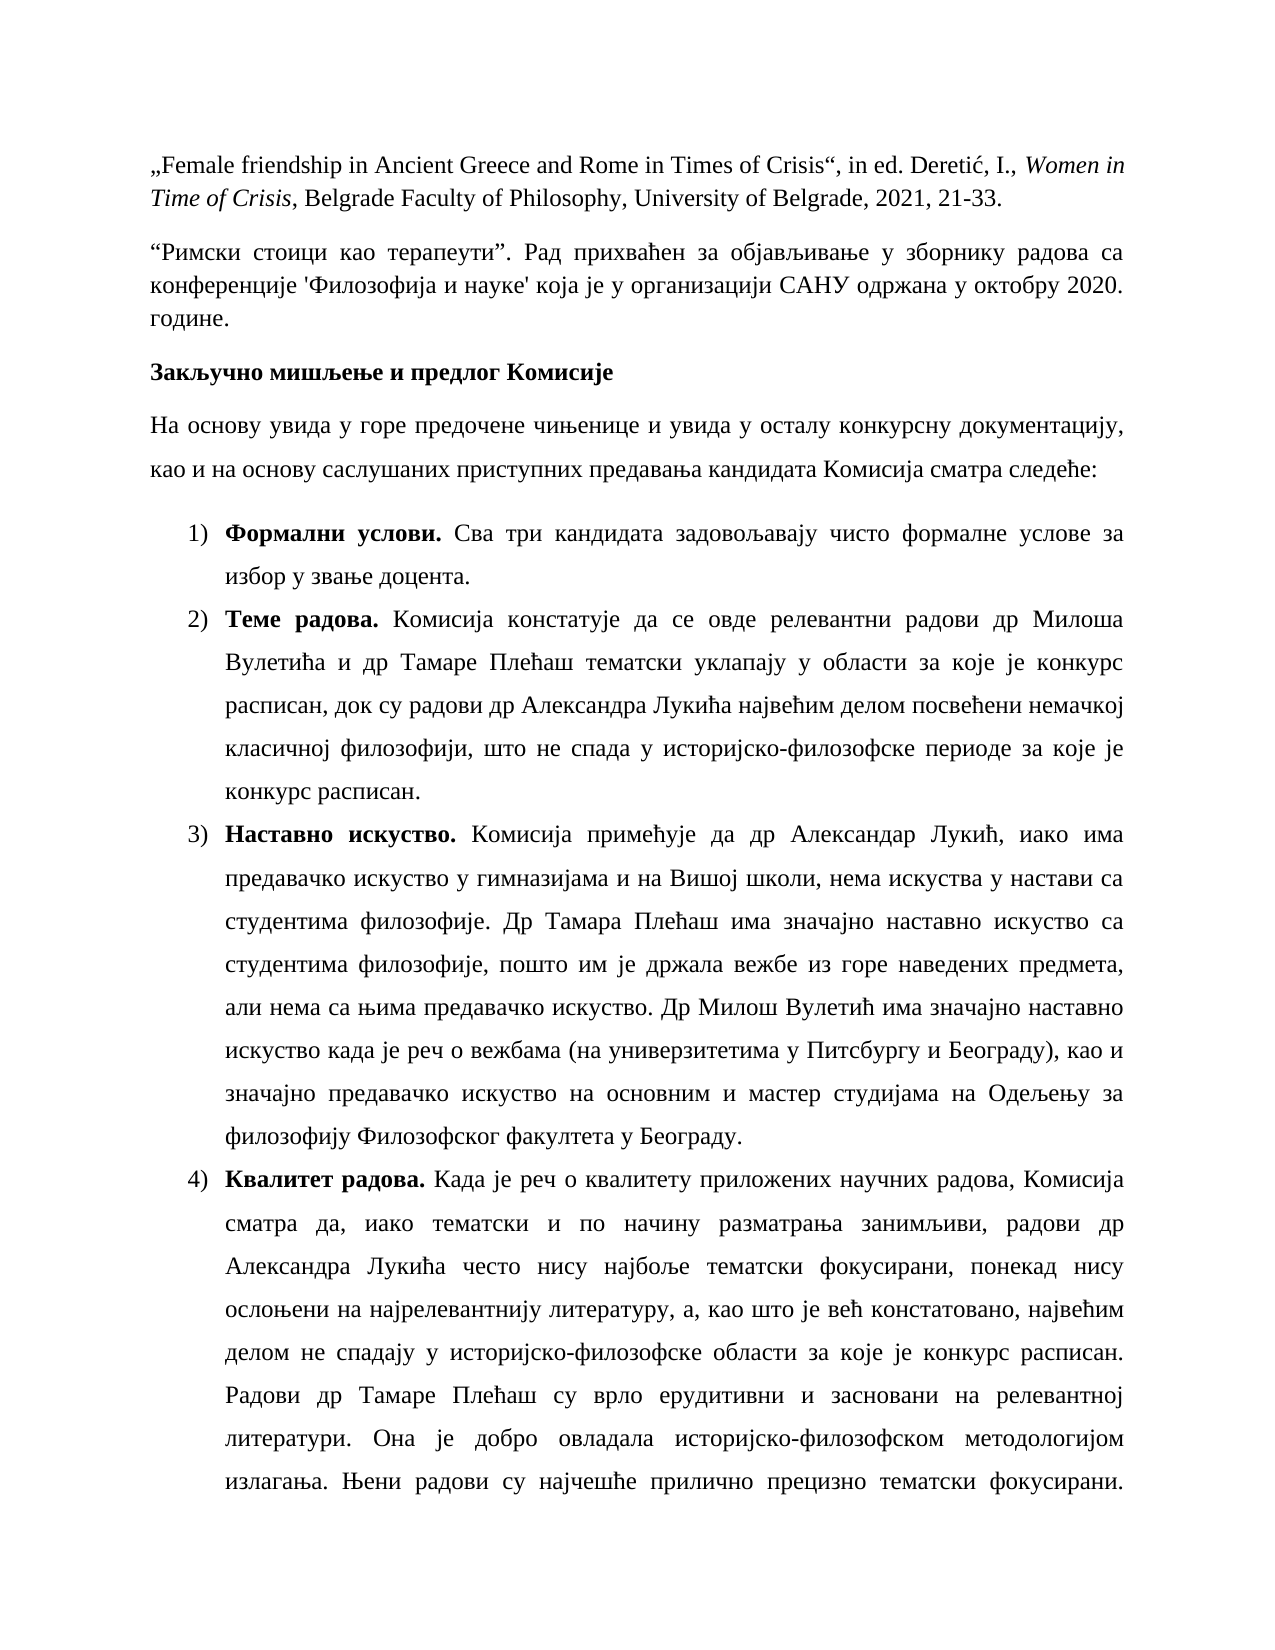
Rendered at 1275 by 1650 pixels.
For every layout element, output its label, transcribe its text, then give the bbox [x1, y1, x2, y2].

list Наставно искуство. Комисија примећује да др Александар Лукић, иако има предавачко искуство у гимназијама и на Вишој школи, нема искуства у настави са студентима филозофије. Др Тамара Плећаш има значајно наставно искуство са студентима филозофије, пошто им је држала вежбе из горе наведених предмета, али нема са њима предавачко искуство. Др Милош Вулетић има значајно наставно искуство када је реч о вежбама (на универзитетима у Питсбургу и Београду), као и значајно предавачко искуство на основним и мастер студијама на Одељењу за филозофију Филозофског факултета у Београду. [187, 819, 1125, 1150]
text „Female friendship in Ancient Greece and Rome in Times of Crisis“, in ed. Deretić, I., Womеn in Time of Crisis, Belgrade Faculty of Philosophy, University of Belgrade, 2021, 21-33. [150, 150, 1125, 212]
list Теме радова. Комисија констатује да се овде релевантни радови др Милоша Вулетића и др Тамаре Плећаш тематски уклапају у области за које је конкурс расписан, док су радови др Александра Лукића највећим делом посвећени немачкој класичној филозофији, што не спада у историјско-филозофске периоде за које је конкурс расписан. [187, 604, 1125, 805]
text “Римски стоици као терапеути”. Рад прихваћен за објављивање у зборнику радова са конференције 'Филозофија и науке' која је у организацији САНУ одржана у октобру 2020. године. [150, 237, 1125, 332]
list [187, 1164, 1125, 1495]
list Формални услови. Сва три кандидата задовољавају чисто формалне услове за избор у звање доцента. [187, 518, 1125, 589]
text На основу увида у горе предочене чињенице и увида у осталу конкурсну документацију, као и на основу саслушаних приступних предавања кандидата Комисија сматра следеће: [150, 411, 1125, 482]
text Закључно мишљење и предлог Комисије [150, 357, 1125, 386]
